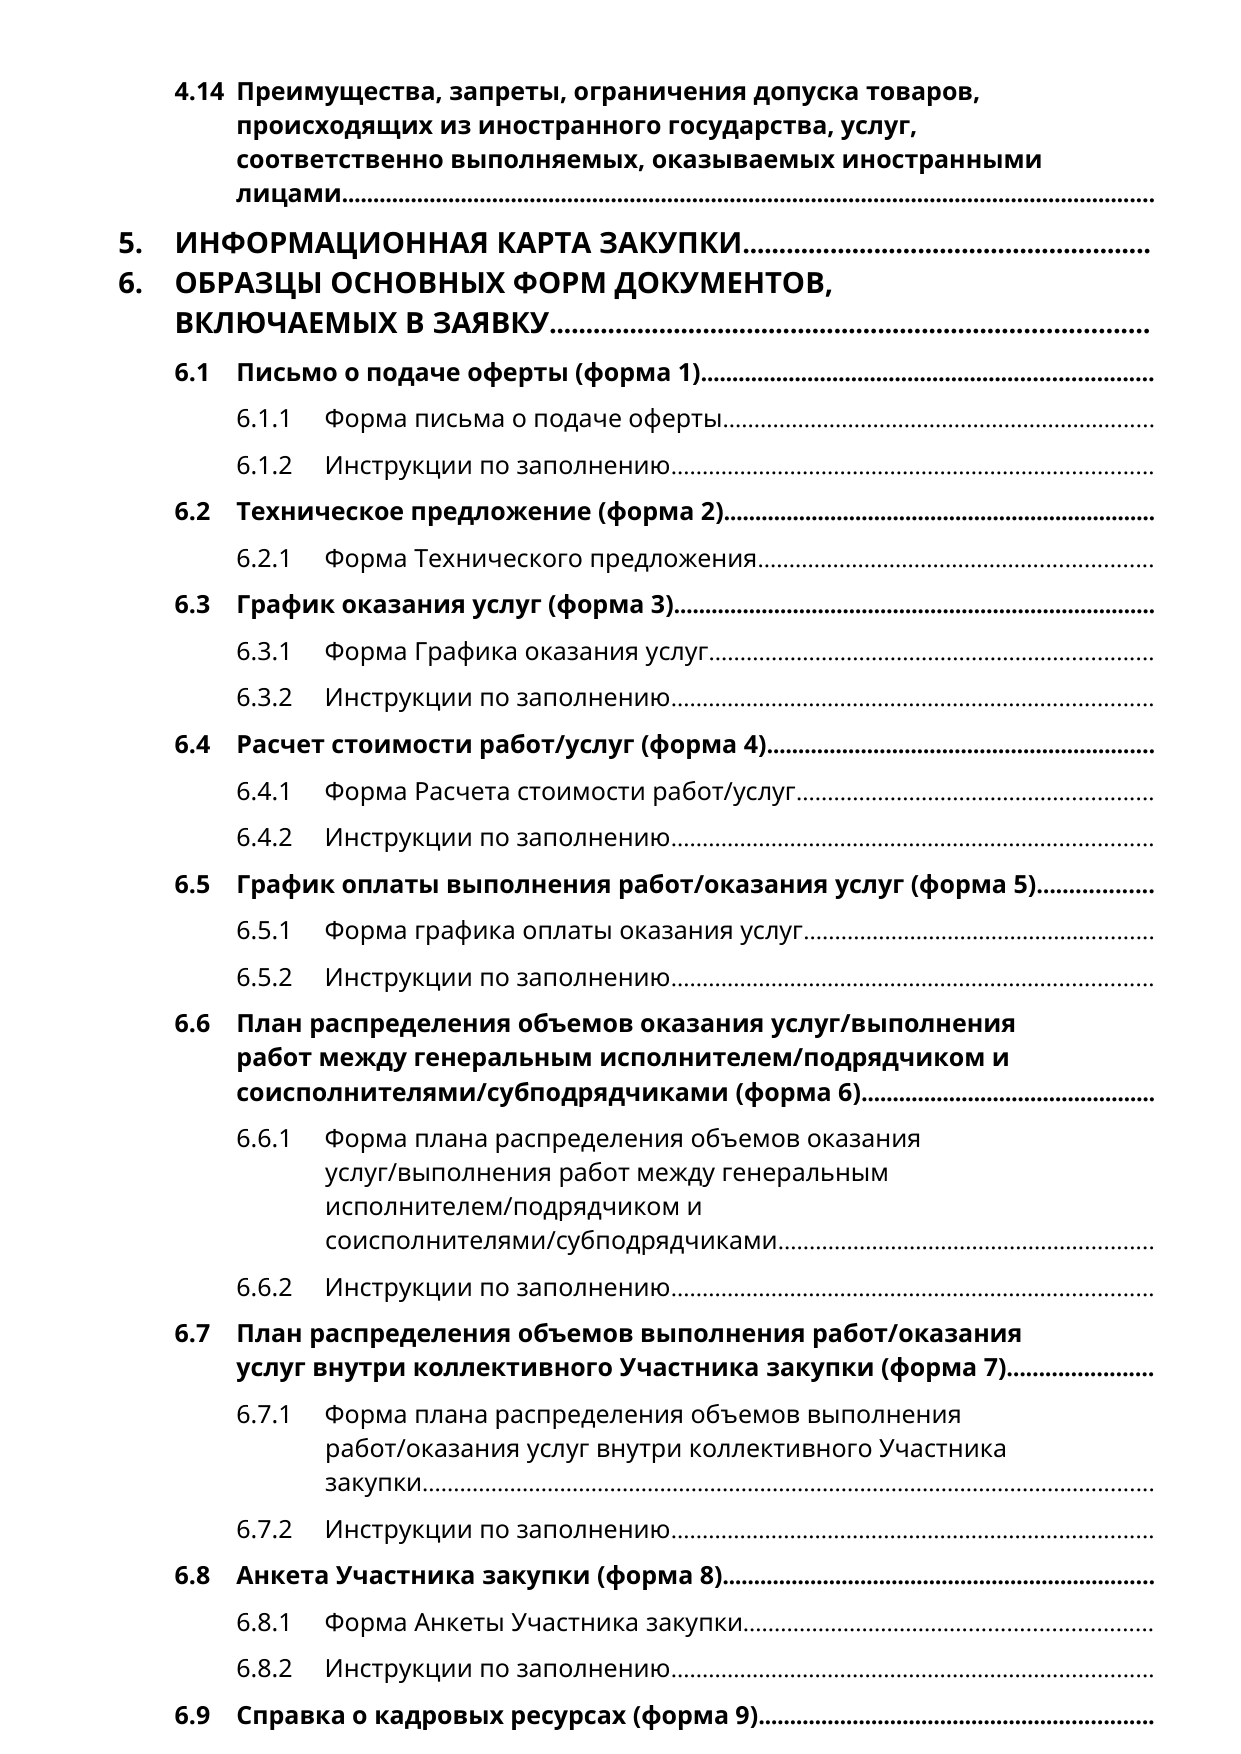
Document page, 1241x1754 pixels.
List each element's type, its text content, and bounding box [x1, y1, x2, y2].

text 6.3 График оказания услуг (форма 3) 33 [174, 587, 1063, 621]
text 6.8 Анкета Участника закупки (форма 8) 43 [174, 1558, 1063, 1592]
text 6.4.2 Инструкции по заполнению 36 [236, 820, 1063, 854]
text 6.6.2 Инструкции по заполнению 40 [236, 1269, 1063, 1303]
text 6.6 План распределения объемов оказания услуг/выполнения работ между генеральным исполнителем/подрядчиком и соисполнителями/субподрядчиками (форма 6) 39 [174, 1006, 1063, 1108]
text 6.5.2 Инструкции по заполнению 38 [236, 959, 1063, 993]
text 6.7.1 Форма плана распределения объемов выполнения работ/оказания услуг внутри коллективного Участника закупки 41 [236, 1397, 1063, 1499]
text 6.5 График оплаты выполнения работ/оказания услуг (форма 5) 37 [174, 866, 1063, 900]
text 5. Информационная карта закупки 26 [118, 223, 1063, 262]
text 6.7 План распределения объемов выполнения работ/оказания услуг внутри коллективного Участника закупки (форма 7) 41 [174, 1316, 1063, 1384]
text 4.14 Преимущества, запреты, ограничения допуска товаров, происходящих из иностранного государства, услуг, соответственно выполняемых, оказываемых иностранными лицами 23 [174, 74, 1063, 210]
text 6.2.1 Форма Технического предложения 31 [236, 540, 1063, 574]
text 6.9 Справка о кадровых ресурсах (форма 9) 45 [174, 1698, 1063, 1732]
text 6.2 Техническое предложение (форма 2) 31 [174, 494, 1063, 528]
text 6.4.1 Форма Расчета стоимости работ/услуг 35 [236, 773, 1063, 807]
text 6.3.1 Форма Графика оказания услуг 33 [236, 633, 1063, 668]
text 6.7.2 Инструкции по заполнению 42 [236, 1511, 1063, 1545]
text 6.8.2 Инструкции по заполнению 44 [236, 1651, 1063, 1685]
text 6.4 Расчет стоимости работ/услуг (форма 4) 35 [174, 727, 1063, 761]
text 6.6.1 Форма плана распределения объемов оказания услуг/выполнения работ между генеральным исполнителем/подрядчиком и соисполнителями/субподрядчиками 39 [236, 1121, 1063, 1257]
text 6. Образцы основных форм документов, включаемых в заявку 28 [118, 262, 1063, 342]
text 6.8.1 Форма Анкеты Участника закупки 43 [236, 1604, 1063, 1638]
text 6.1 Письмо о подаче оферты (форма 1) 28 [174, 354, 1063, 388]
text 6.1.2 Инструкции по заполнению 30 [236, 447, 1063, 481]
text 6.5.1 Форма графика оплаты оказания услуг 37 [236, 913, 1063, 947]
text 6.1.1 Форма письма о подаче оферты 28 [236, 401, 1063, 435]
text 6.3.2 Инструкции по заполнению 34 [236, 680, 1063, 714]
